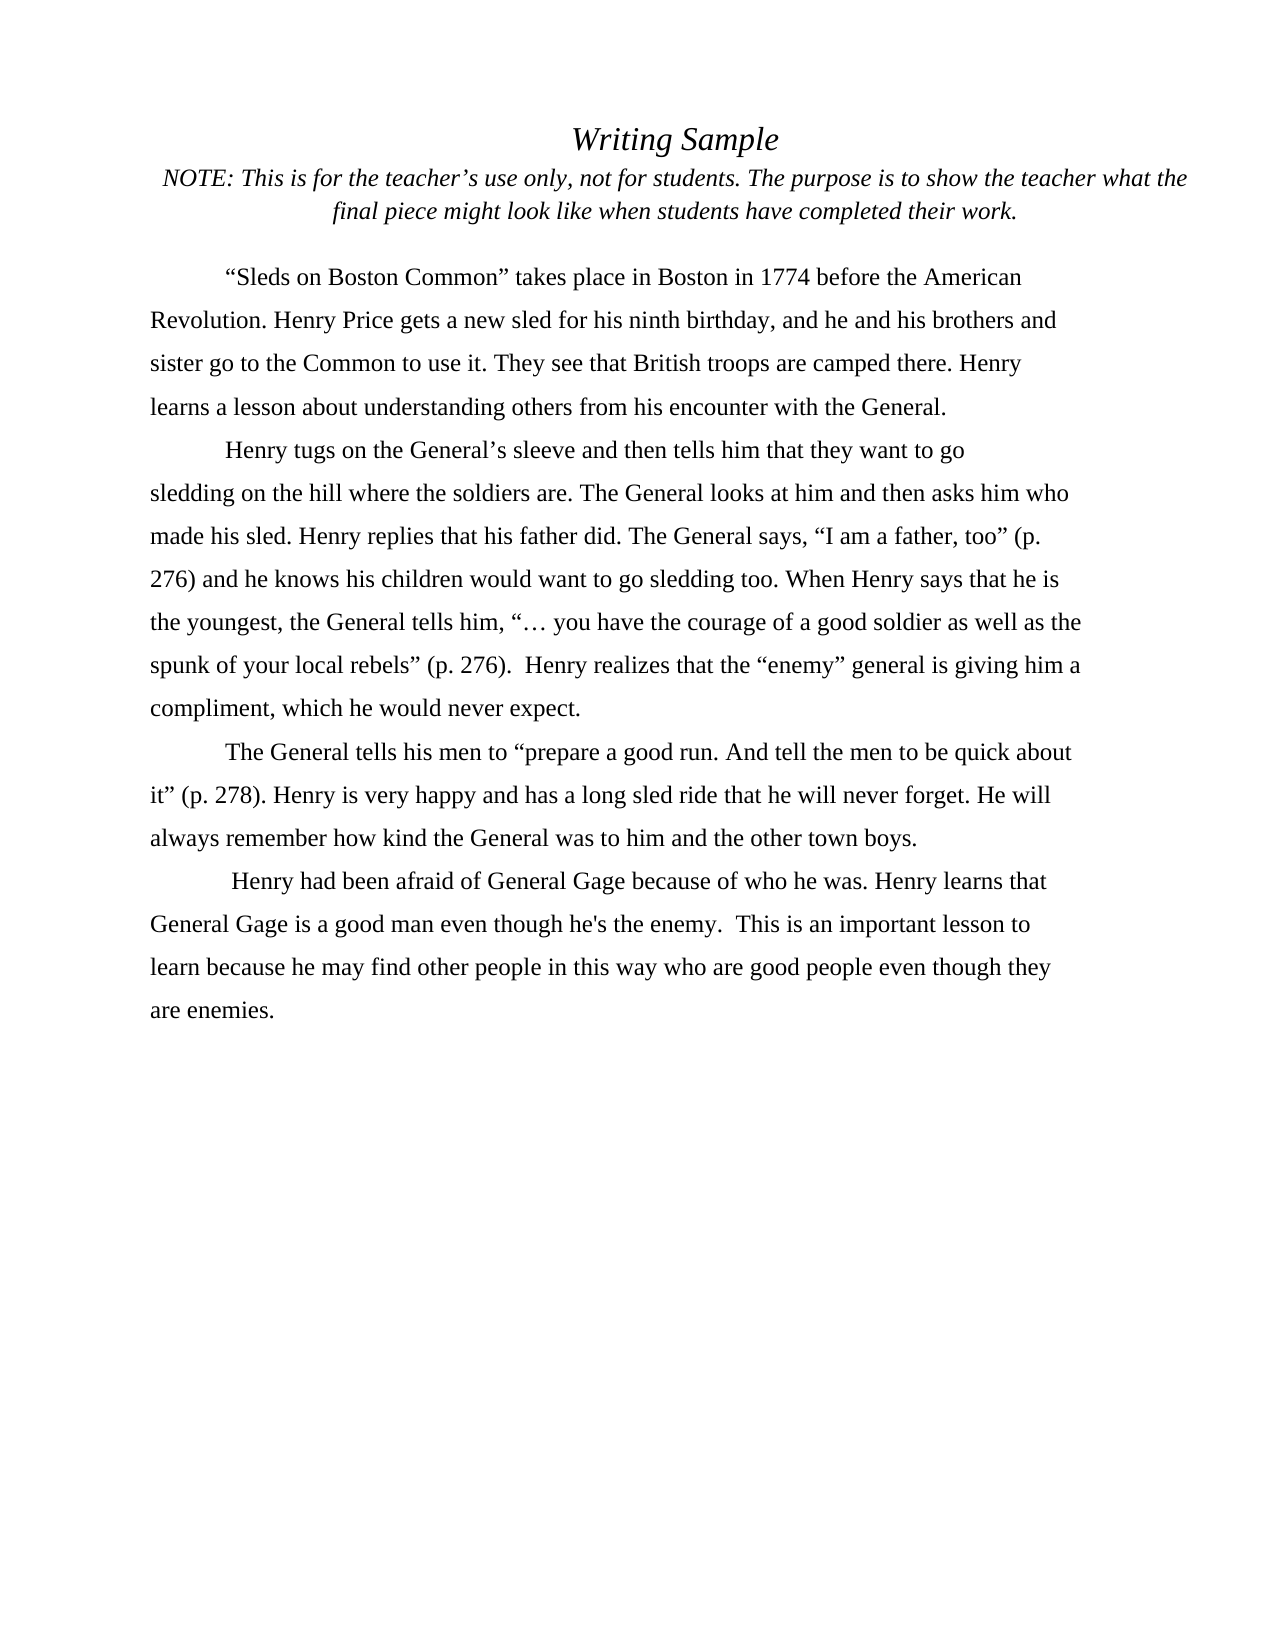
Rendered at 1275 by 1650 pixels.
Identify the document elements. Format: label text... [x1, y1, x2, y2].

text sledding on the hill where the soldiers are. The General looks at him and then asks him who made his sled. Henry replies that his father did. The General says, “I am a father, too” (p. 276) and he knows his children would want to go sledding too. When Henry says that he is the youngest, the General tells him, “… you have the courage of a good soldier as well as the spunk of your local rebels” (p. 276). Henry realizes that the “enemy” general is giving him a compliment, which he would never expect. [150, 478, 1087, 722]
text The General tells his men to “prepare a good run. And tell the men to be quick about it” (p. 278). Henry is very happy and has a long sled ride that he will never forget. He will always remember how kind the General was to him and the other town boys. [150, 737, 1087, 852]
text Henry tugs on the General’s sleeve and then tells him that they want to go [150, 435, 1200, 463]
text NOTE: This is for the teacher’s use only, not for students. The purpose is to show the teacher what the final piece might look like when students have completed their work. [150, 163, 1200, 225]
text learn because he may find other people in this way who are good people even though they are enemies. [150, 952, 1087, 1024]
text Writing Sample [150, 119, 1200, 157]
text “Sleds on Boston Common” takes place in Boston in 1774 before the American Revolution. Henry Price gets a new sled for his ninth birthday, and he and his brothers and sister go to the Common to use it. They see that British troops are camped there. Henry learns a lesson about understanding others from his encounter with the General. [150, 262, 1087, 420]
text Henry had been afraid of General Gage because of who he was. Henry learns that General Gage is a good man even though he's the enemy. This is an important lesson to [150, 866, 1087, 938]
